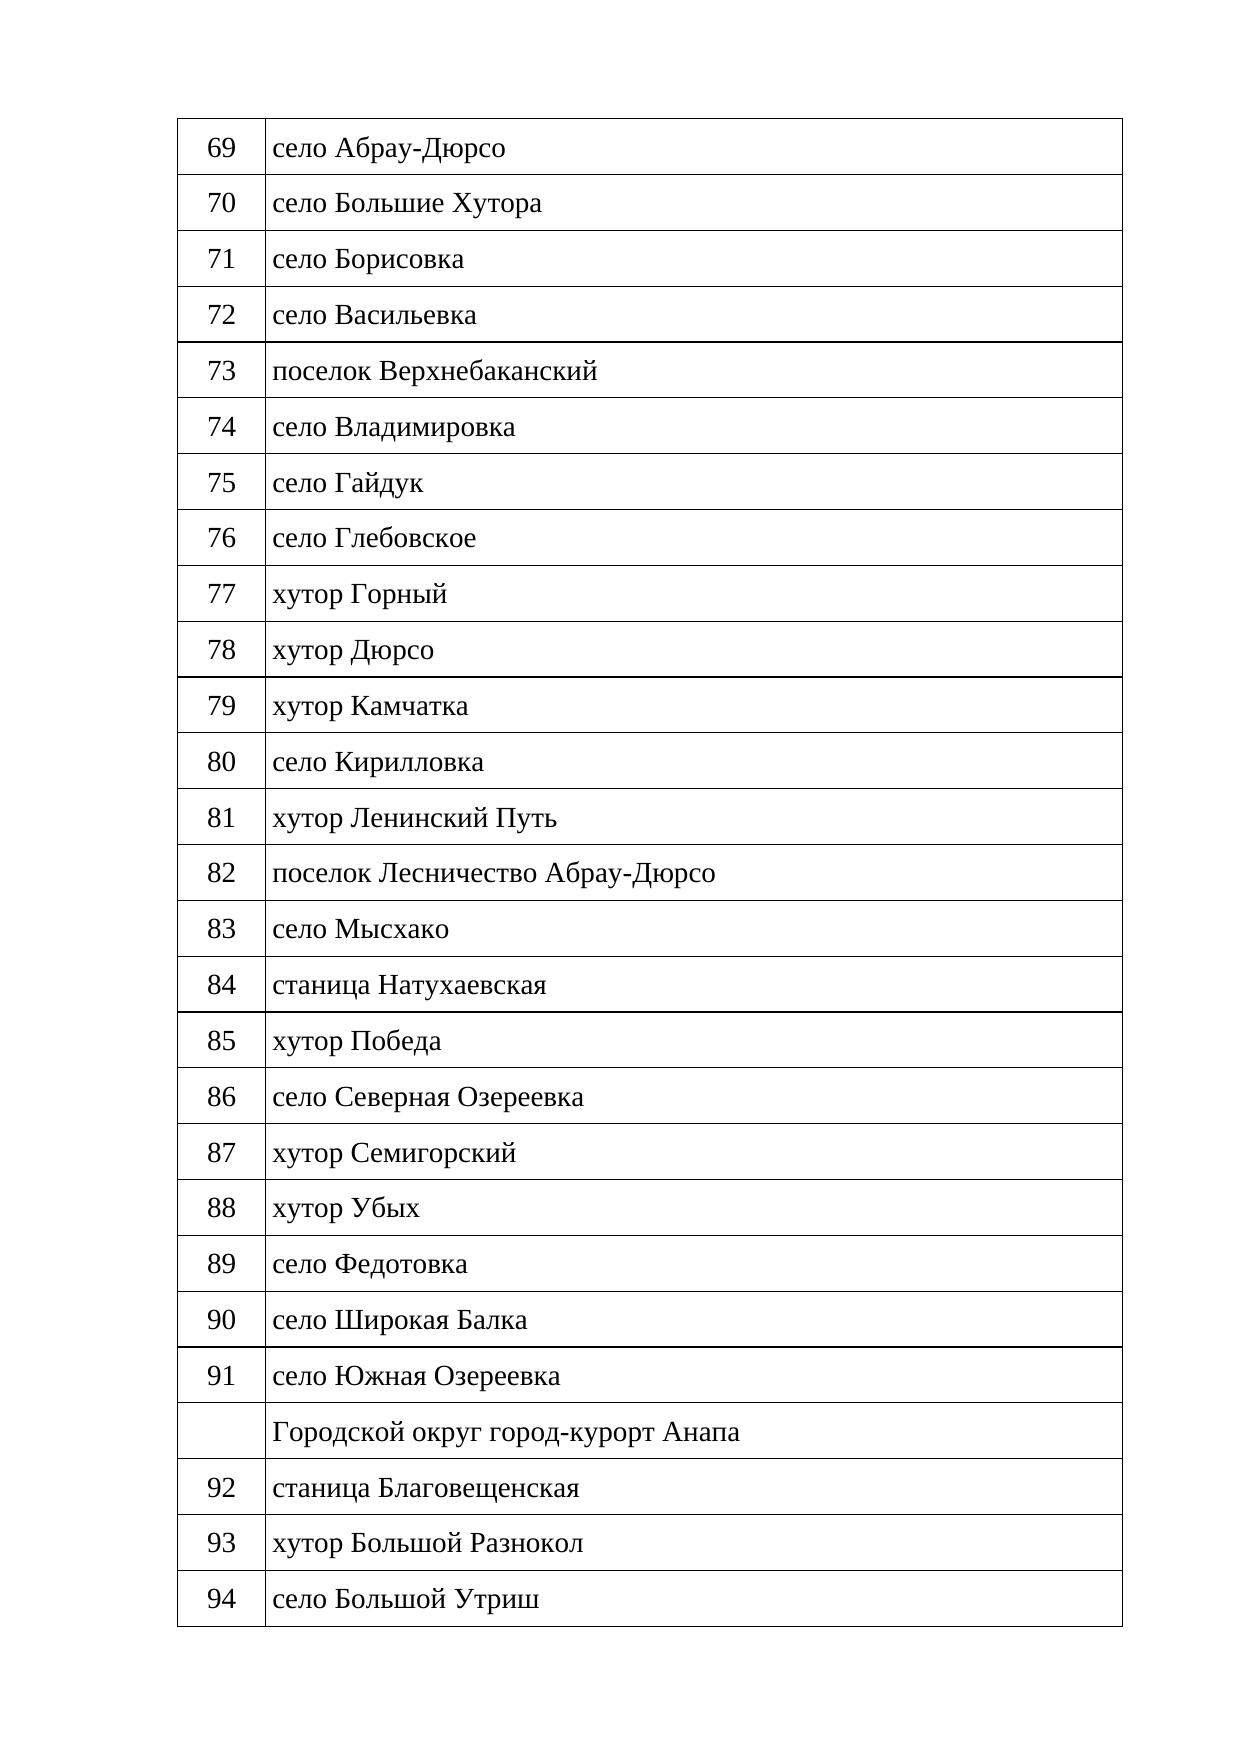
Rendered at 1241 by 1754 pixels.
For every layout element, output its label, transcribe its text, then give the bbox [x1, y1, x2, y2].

table_cell село Большие Хутора [266, 175, 1122, 230]
table_cell село Мысхако [266, 901, 1122, 956]
table_cell 74 [178, 398, 265, 453]
table_cell село Гайдук [266, 454, 1122, 509]
table_cell село Владимировка [266, 398, 1122, 453]
table_cell 72 [178, 287, 265, 341]
table_cell 77 [178, 566, 265, 621]
table_cell село Федотовка [266, 1236, 1122, 1291]
table_cell село Глебовское [266, 510, 1122, 565]
table_cell 71 [178, 231, 265, 286]
table_cell село Северная Озереевка [266, 1068, 1122, 1123]
table_cell 79 [178, 678, 265, 732]
table_cell хутор Убых [266, 1180, 1122, 1235]
table_cell 76 [178, 510, 265, 565]
table_cell 70 [178, 175, 265, 230]
table_cell 75 [178, 454, 265, 509]
table_cell село Борисовка [266, 231, 1122, 286]
table_cell 93 [178, 1515, 265, 1570]
table_cell 92 [178, 1459, 265, 1514]
table_cell хутор Ленинский Путь [266, 789, 1122, 844]
table_cell 88 [178, 1180, 265, 1235]
table_cell село Большой Утриш [266, 1571, 1122, 1626]
table_cell 78 [178, 622, 265, 676]
table_cell хутор Горный [266, 566, 1122, 621]
table_cell станица Благовещенская [266, 1459, 1122, 1514]
table_cell [178, 1403, 265, 1458]
table_cell 82 [178, 845, 265, 900]
table_cell хутор Дюрсо [266, 622, 1122, 676]
table_cell станица Натухаевская [266, 957, 1122, 1011]
table_cell 73 [178, 343, 265, 397]
table_cell 87 [178, 1124, 265, 1179]
table_cell 86 [178, 1068, 265, 1123]
table_cell 84 [178, 957, 265, 1011]
table_cell село Южная Озереевка [266, 1348, 1122, 1402]
table_cell поселок Верхнебаканский [266, 343, 1122, 397]
table_cell Городской округ город-курорт Анапа [266, 1403, 1122, 1458]
table_cell село Широкая Балка [266, 1292, 1122, 1346]
table_cell 69 [178, 119, 265, 174]
table_cell 94 [178, 1571, 265, 1626]
table_cell 85 [178, 1013, 265, 1067]
table_cell хутор Победа [266, 1013, 1122, 1067]
table_cell село Кирилловка [266, 733, 1122, 788]
table_cell поселок Лесничество Абрау-Дюрсо [266, 845, 1122, 900]
table_cell хутор Семигорский [266, 1124, 1122, 1179]
table_cell село Абрау-Дюрсо [266, 119, 1122, 174]
table_cell 81 [178, 789, 265, 844]
table_cell село Васильевка [266, 287, 1122, 341]
table_cell 90 [178, 1292, 265, 1346]
table_cell 89 [178, 1236, 265, 1291]
table_cell хутор Камчатка [266, 678, 1122, 732]
table_cell 91 [178, 1348, 265, 1402]
table_cell 83 [178, 901, 265, 956]
table_cell 80 [178, 733, 265, 788]
table_cell хутор Большой Разнокол [266, 1515, 1122, 1570]
